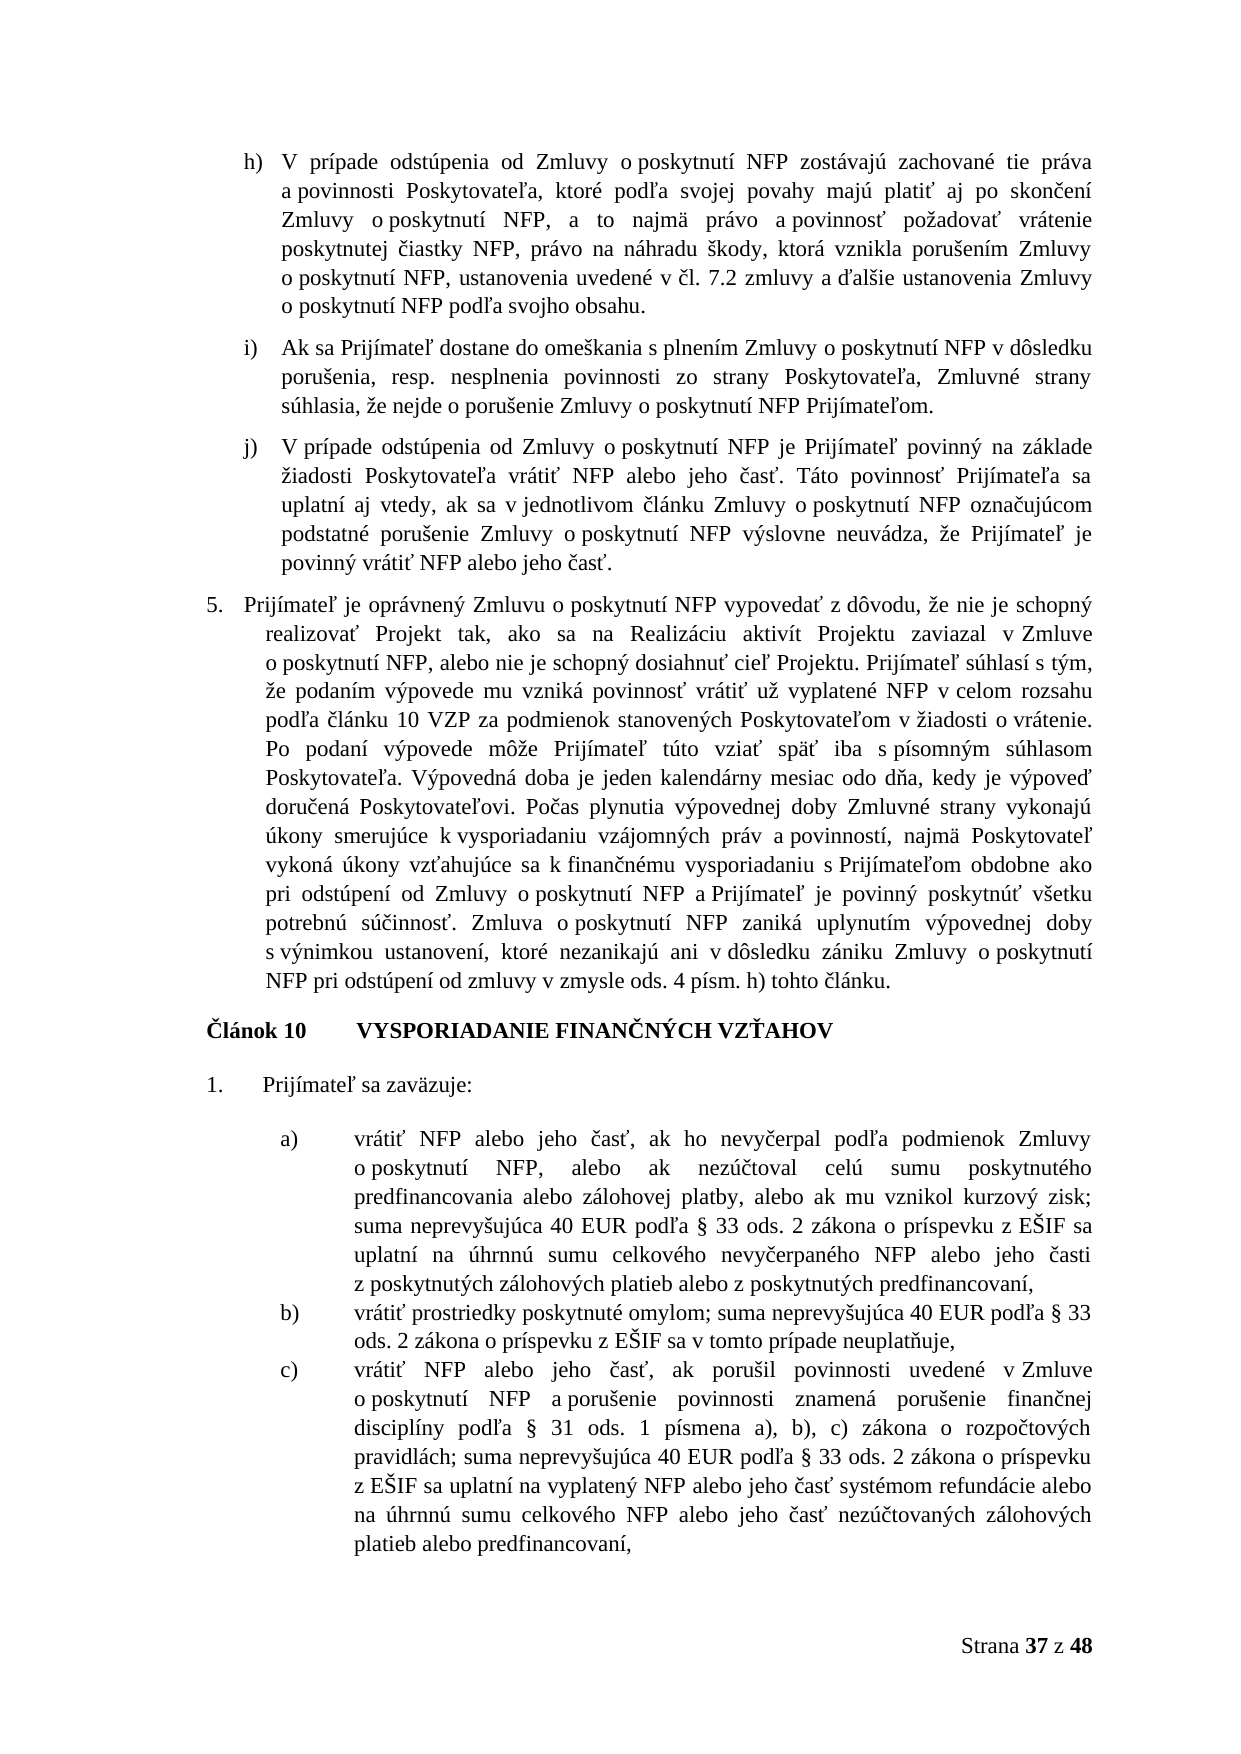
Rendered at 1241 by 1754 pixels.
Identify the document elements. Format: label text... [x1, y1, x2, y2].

list Prijímateľ je oprávnený Zmluvu o poskytnutí NFP vypovedať z dôvodu, že nie je schopný realizovať Projekt tak, ako sa na Realizáciu aktivít Projektu zaviazal v Zmluve o poskytnutí NFP, alebo nie je schopný dosiahnuť cieľ Projektu. Prijímateľ súhlasí s tým, že podaním výpovede mu vzniká povinnosť vrátiť už vyplatené NFP v celom rozsahu podľa článku 10 VZP za podmienok stanovených Poskytovateľom v žiadosti o vrátenie. Po podaní výpovede môže Prijímateľ túto vziať späť iba s písomným súhlasom Poskytovateľa. Výpovedná doba je jeden kalendárny mesiac odo dňa, kedy je výpoveď doručená Poskytovateľovi. Počas plynutia výpovednej doby Zmluvné strany vykonajú úkony smerujúce k vysporiadaniu vzájomných práv a povinností, najmä Poskytovateľ vykoná úkony vzťahujúce sa k finančnému vysporiadaniu s Prijímateľom obdobne ako pri odstúpení od Zmluvy o poskytnutí NFP a Prijímateľ je povinný poskytnúť všetku potrebnú súčinnosť. Zmluva o poskytnutí NFP zaniká uplynutím výpovednej doby s výnimkou ustanovení, ktoré nezanikajú ani v dôsledku zániku Zmluvy o poskytnutí NFP pri odstúpení od zmluvy v zmysle ods. 4 písm. h) tohto článku. [206, 591, 1092, 993]
list vrátiť NFP alebo jeho časť, ak ho nevyčerpal podľa podmienok Zmluvy o poskytnutí NFP, alebo ak nezúčtoval celú sumu poskytnutého predfinancovania alebo zálohovej platby, alebo ak mu vznikol kurzový zisk; suma neprevyšujúca 40 EUR podľa § 33 ods. 2 zákona o príspevku z EŠIF sa uplatní na úhrnnú sumu celkového nevyčerpaného NFP alebo jeho časti z poskytnutých zálohových platieb alebo z poskytnutých predfinancovaní, [280, 1125, 1092, 1296]
list V prípade odstúpenia od Zmluvy o poskytnutí NFP zostávajú zachované tie práva a povinnosti Poskytovateľa, ktoré podľa svojej povahy majú platiť aj po skončení Zmluvy o poskytnutí NFP, a to najmä právo a povinnosť požadovať vrátenie poskytnutej čiastky NFP, právo na náhradu škody, ktorá vznikla porušením Zmluvy o poskytnutí NFP, ustanovenia uvedené v čl. 7.2 zmluvy a ďalšie ustanovenia Zmluvy o poskytnutí NFP podľa svojho obsahu. [244, 148, 1092, 319]
list Prijímateľ sa zaväzuje: [206, 1071, 1092, 1097]
list vrátiť NFP alebo jeho časť, ak porušil povinnosti uvedené v Zmluve o poskytnutí NFP a porušenie povinnosti znamená porušenie finančnej disciplíny podľa § 31 ods. 1 písmena a), b), c) zákona o rozpočtových pravidlách; suma neprevyšujúca 40 EUR podľa § 33 ods. 2 zákona o príspevku z EŠIF sa uplatní na vyplatený NFP alebo jeho časť systémom refundácie alebo na úhrnnú sumu celkového NFP alebo jeho časť nezúčtovaných zálohových platieb alebo predfinancovaní, [280, 1356, 1092, 1557]
list Ak sa Prijímateľ dostane do omeškania s plnením Zmluvy o poskytnutí NFP v dôsledku porušenia, resp. nesplnenia povinnosti zo strany Poskytovateľa, Zmluvné strany súhlasia, že nejde o porušenie Zmluvy o poskytnutí NFP Prijímateľom. [244, 334, 1092, 418]
list vrátiť prostriedky poskytnuté omylom; suma neprevyšujúca 40 EUR podľa § 33 ods. 2 zákona o príspevku z EŠIF sa v tomto prípade neuplatňuje, [280, 1298, 1092, 1354]
text Článok 10 VYSPORIADANIE FINANČNÝCH VZŤAHOV [206, 1017, 1092, 1043]
list V prípade odstúpenia od Zmluvy o poskytnutí NFP je Prijímateľ povinný na základe žiadosti Poskytovateľa vrátiť NFP alebo jeho časť. Táto povinnosť Prijímateľa sa uplatní aj vtedy, ak sa v jednotlivom článku Zmluvy o poskytnutí NFP označujúcom podstatné porušenie Zmluvy o poskytnutí NFP výslovne neuvádza, že Prijímateľ je povinný vrátiť NFP alebo jeho časť. [244, 433, 1092, 576]
